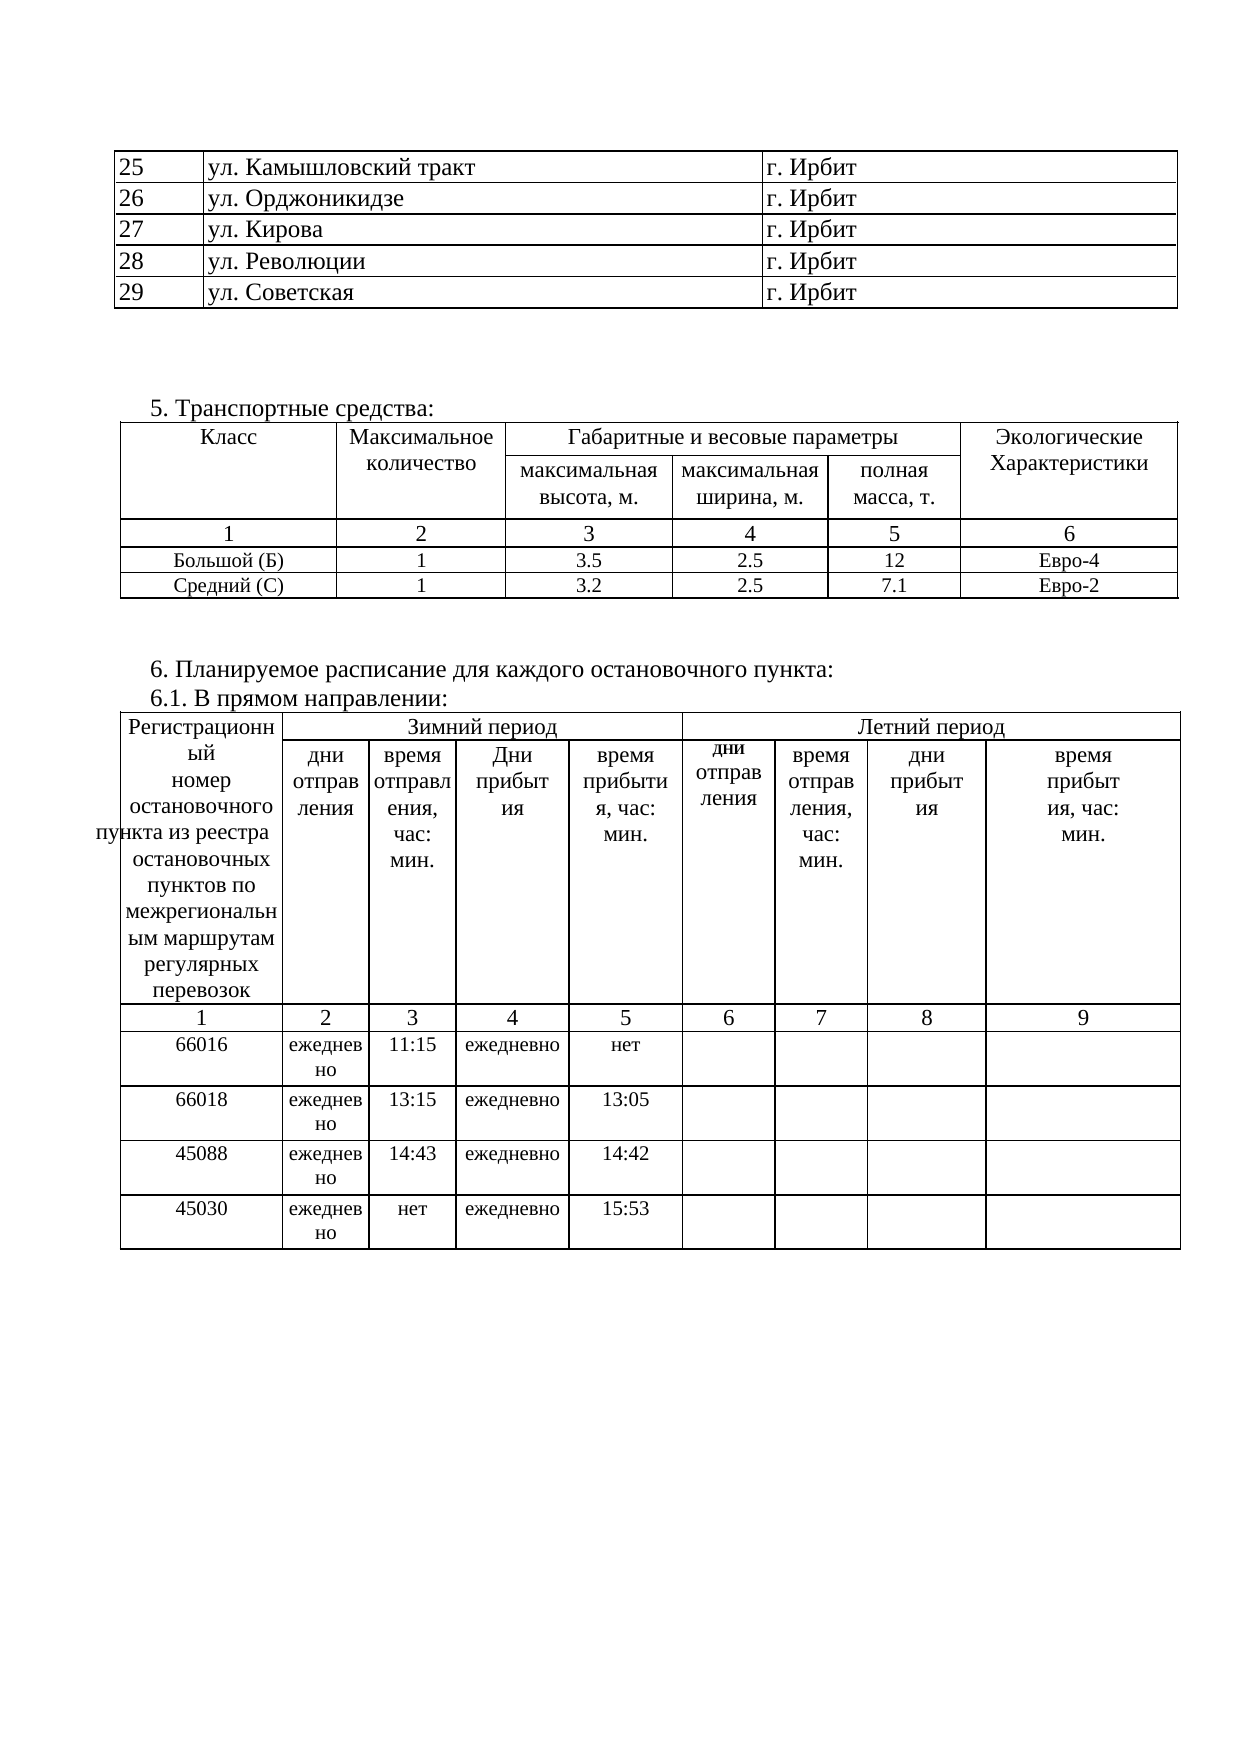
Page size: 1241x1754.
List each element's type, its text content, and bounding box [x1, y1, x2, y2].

table_cell 66018 [121, 1087, 282, 1139]
text 5. Транспортные средства: [150, 393, 1090, 421]
table_header Класс [121, 423, 336, 518]
table_cell [987, 1141, 1180, 1194]
table_header Габаритные и весовые параметры [506, 423, 960, 455]
table_cell время отправ ления, час: мин. [776, 741, 867, 1003]
table_cell ул. Советская [204, 277, 762, 307]
table_cell максимальная высота, м. [506, 456, 672, 518]
table_cell ул. Кирова [204, 215, 762, 244]
table_cell 3 [506, 520, 672, 546]
table_cell [683, 1087, 774, 1139]
text 6. Планируемое расписание для каждого остановочного пункта: [150, 654, 1090, 683]
table_cell Большой (Б) [121, 548, 336, 572]
table_cell [683, 1032, 774, 1085]
table_cell 27 [115, 214, 203, 244]
table_cell [776, 1141, 867, 1194]
table_cell 1 [337, 573, 505, 597]
table_cell 11:15 [370, 1032, 455, 1085]
table_cell 14:42 [570, 1141, 682, 1194]
table_cell 7.1 [829, 573, 960, 597]
table_cell дни отправ ления [283, 741, 368, 1003]
table_cell 3 [370, 1005, 455, 1031]
table_cell ежедневно [457, 1087, 568, 1139]
table_cell 15:53 [570, 1196, 682, 1248]
table_cell г. Ирбит [763, 213, 1177, 244]
table_cell 12 [829, 548, 960, 572]
table_cell 6 [683, 1005, 774, 1031]
table_header Максимальное количество [337, 423, 505, 518]
table_cell 2.5 [673, 573, 827, 597]
table_cell ДНИ отправ ления [683, 741, 774, 1003]
table_cell [868, 1032, 985, 1085]
table_cell [987, 1196, 1180, 1248]
table_cell ежедневно [457, 1032, 568, 1085]
table_header Летний период [683, 713, 1180, 739]
table_cell 5 [570, 1005, 682, 1031]
table_cell 4 [673, 520, 827, 546]
table_cell 2.5 [673, 548, 827, 572]
table_cell [683, 1141, 774, 1194]
table_header Экологические Характеристики [961, 423, 1177, 518]
table_cell ежедневно [457, 1141, 568, 1194]
table_cell [776, 1196, 867, 1248]
table_cell г. Ирбит [763, 276, 1177, 307]
table_cell 2 [283, 1005, 368, 1031]
table_cell 28 [115, 245, 203, 276]
table_cell ежедневно [283, 1087, 368, 1139]
table_cell г. Ирбит [763, 244, 1177, 276]
table_cell 29 [115, 277, 203, 307]
table_cell Евро-4 [961, 548, 1177, 572]
table_cell время прибыти я, час: мин. [570, 741, 682, 1003]
table_cell 7 [776, 1005, 867, 1031]
table_header Регистрационный номер остановочного пункта из реестра остановочных пунктов по межрегиональным маршрутам регулярных перевозок [121, 713, 282, 1003]
table_cell [776, 1087, 867, 1139]
table_cell ул. Орджоникидзе [204, 183, 762, 213]
table_cell [868, 1196, 985, 1248]
table_cell 45088 [121, 1141, 282, 1194]
table_cell 6 [961, 520, 1177, 546]
table_cell 9 [987, 1005, 1180, 1031]
table_cell ежедневно [283, 1141, 368, 1194]
table_cell нет [570, 1032, 682, 1085]
table_header Зимний период [283, 713, 682, 739]
table_cell нет [370, 1196, 455, 1248]
table_cell ежедневно [283, 1196, 368, 1248]
table_cell [987, 1032, 1180, 1085]
table_cell полная масса, т. [829, 456, 960, 518]
table_cell 1 [337, 548, 505, 572]
text 6.1. В прямом направлении: [150, 683, 1090, 711]
table_cell 14:43 [370, 1141, 455, 1194]
table_cell 25 [115, 152, 203, 181]
table_cell время прибыт ия, час: мин. [987, 741, 1180, 1003]
table_cell ежедневно [457, 1196, 568, 1248]
table_cell [987, 1087, 1180, 1139]
table_cell 1 [121, 520, 336, 546]
table_cell Дни прибыт ия [457, 741, 568, 1003]
table_cell 5 [829, 520, 960, 546]
table_cell Средний (С) [121, 573, 336, 597]
table_cell 66016 [121, 1032, 282, 1085]
table_cell дни прибыт ия [868, 741, 985, 1003]
table_cell [868, 1087, 985, 1139]
table_cell время отправл ения, час: мин. [370, 741, 455, 1003]
table_cell г. Ирбит [763, 181, 1177, 213]
table_cell 45030 [121, 1196, 282, 1248]
table_cell [868, 1141, 985, 1194]
table_cell ежедневно [283, 1032, 368, 1085]
table_cell [776, 1032, 867, 1085]
table_cell 1 [121, 1005, 282, 1031]
table_cell 3.2 [506, 573, 672, 597]
table_cell 2 [337, 520, 505, 546]
table_cell 13:05 [570, 1087, 682, 1139]
table_cell [683, 1196, 774, 1248]
table_cell Евро-2 [961, 573, 1177, 597]
table_cell 8 [868, 1005, 985, 1031]
table_cell ул. Революции [204, 246, 762, 276]
table_cell г. Ирбит [763, 152, 1177, 181]
table_cell 13:15 [370, 1087, 455, 1139]
table_cell ул. Камышловский тракт [204, 152, 762, 181]
table_cell максимальная ширина, м. [673, 456, 827, 518]
table_cell 3.5 [506, 548, 672, 572]
table_cell 4 [457, 1005, 568, 1031]
table_cell 26 [115, 183, 203, 213]
